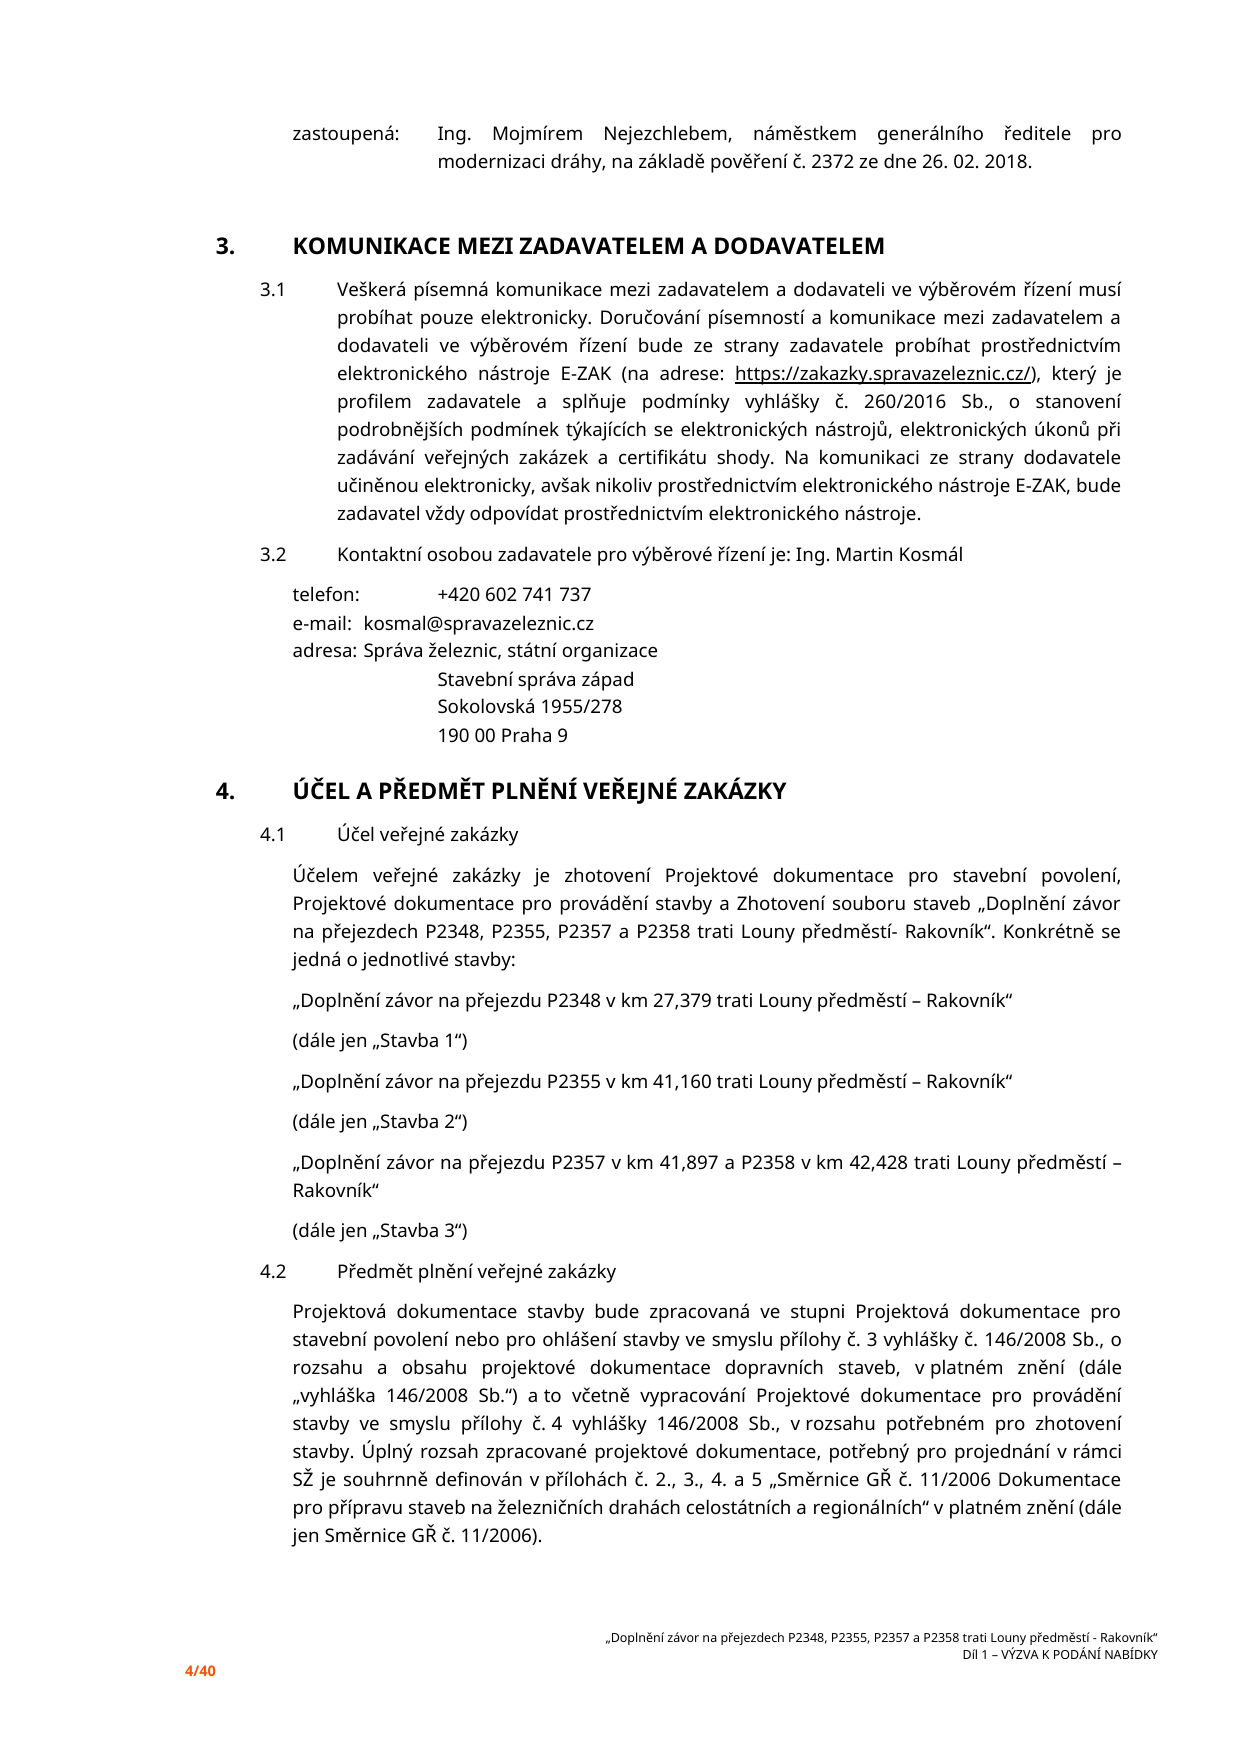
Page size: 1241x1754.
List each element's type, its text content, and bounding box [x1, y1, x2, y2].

text ÚČEL A PŘEDMĚT PLNĚNÍ VEŘEJNÉ ZAKÁZKY [216, 775, 1122, 806]
text Kontaktní osobou zadavatele pro výběrové řízení je: Ing. Martin Kosmál [260, 541, 1122, 567]
text Veškerá písemná komunikace mezi zadavatelem a dodavateli ve výběrovém řízení musí probíhat pouze elektronicky. Doručování písemností a komunikace mezi zadavatelem a dodavateli ve výběrovém řízení bude ze strany zadavatele probíhat prostřednictvím elektronického nástroje E-ZAK (na adrese: https://zakazky.spravazeleznic.cz/), který je profilem zadavatele a splňuje podmínky vyhlášky č. 260/2016 Sb., o stanovení podrobnějších podmínek týkajících se elektronických nástrojů, elektronických úkonů při zadávání veřejných zakázek a certifikátu shody. Na komunikaci ze strany dodavatele učiněnou elektronicky, avšak nikoliv prostřednictvím elektronického nástroje E-ZAK, bude zadavatel vždy odpovídat prostřednictvím elektronického nástroje. [260, 277, 1122, 526]
text 190 00 Praha 9 [292, 722, 1122, 747]
text „Doplnění závor na přejezdu P2355 v km 41,160 trati Louny předměstí – Rakovník“ [292, 1068, 1122, 1093]
text „Doplnění závor na přejezdu P2348 v km 27,379 trati Louny předměstí – Rakovník“ [292, 987, 1122, 1012]
text telefon: +420 602 741 737 [292, 582, 1122, 607]
text „Doplnění závor na přejezdu P2357 v km 41,897 a P2358 v km 42,428 trati Louny předměstí – Rakovník“ [292, 1149, 1122, 1202]
text Účelem veřejné zakázky je zhotovení Projektové dokumentace pro stavební povolení, Projektové dokumentace pro provádění stavby a Zhotovení souboru staveb „Doplnění závor na přejezdech P2348, P2355, P2357 a P2358 trati Louny předměstí- Rakovník“. Konkrétně se jedná o jednotlivé stavby: [292, 862, 1122, 972]
text adresa: Správa železnic, státní organizace [292, 638, 1122, 663]
text (dále jen „Stavba 1“) [292, 1027, 1122, 1053]
text Stavební správa západ [366, 666, 1122, 691]
text Předmět plnění veřejné zakázky [260, 1258, 1122, 1283]
text Sokolovská 1955/278 [292, 694, 1122, 719]
text e-mail: kosmal@spravazeleznic.cz [292, 610, 1122, 635]
text Účel veřejné zakázky [260, 822, 1122, 847]
text (dále jen „Stavba 3“) [292, 1217, 1122, 1243]
text Projektová dokumentace stavby bude zpracovaná ve stupni Projektová dokumentace pro stavební povolení nebo pro ohlášení stavby ve smyslu přílohy č. 3 vyhlášky č. 146/2008 Sb., o rozsahu a obsahu projektové dokumentace dopravních staveb, v platném znění (dále „vyhláška 146/2008 Sb.“) a to včetně vypracování Projektové dokumentace pro provádění stavby ve smyslu přílohy č. 4 vyhlášky 146/2008 Sb., v rozsahu potřebném pro zhotovení stavby. Úplný rozsah zpracované projektové dokumentace, potřebný pro projednání v rámci SŽ je souhrnně definován v přílohách č. 2., 3., 4. a 5 „Směrnice GŘ č. 11/2006 Dokumentace pro přípravu staveb na železničních drahách celostátních a regionálních“ v platném znění (dále jen Směrnice GŘ č. 11/2006). [292, 1298, 1122, 1548]
text KOMUNIKACE MEZI ZADAVATELEM a DODAVATELEM [216, 230, 1122, 261]
text zastoupená: Ing. Mojmírem Nejezchlebem, náměstkem generálního ředitele pro modernizaci dráhy, na základě pověření č. 2372 ze dne 26. 02. 2018. [292, 121, 1122, 174]
text (dále jen „Stavba 2“) [292, 1108, 1122, 1134]
